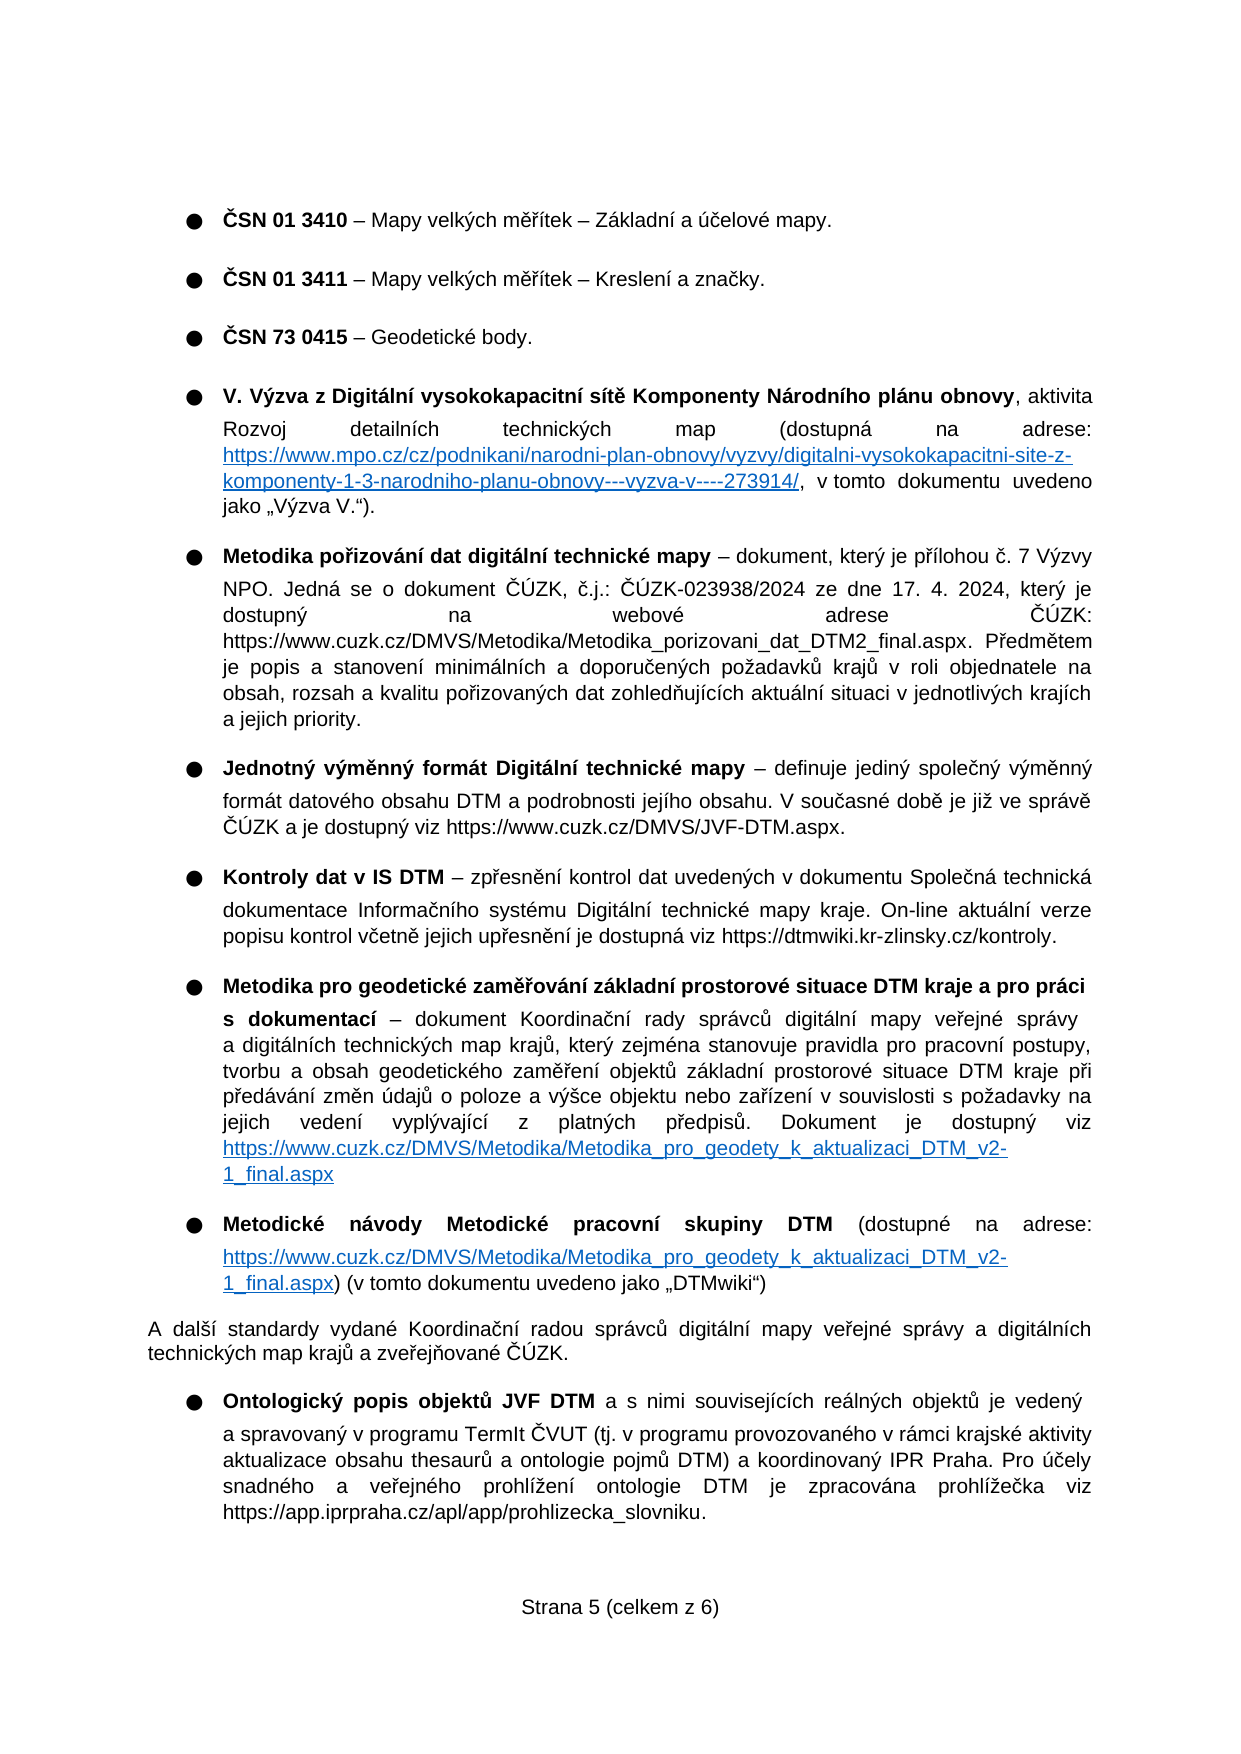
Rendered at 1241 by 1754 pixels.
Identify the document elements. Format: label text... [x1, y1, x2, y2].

list Jednotný výměnný formát Digitální technické mapy – definuje jediný společný výměnný formát datového obsahu DTM a podrobnosti jejího obsahu. V současné době je již ve správě ČÚZK a je dostupný viz https://www.cuzk.cz/DMVS/JVF-DTM.aspx. [185, 745, 1093, 839]
list ČSN 73 0415 – Geodetické body. [185, 314, 1093, 356]
list V. Výzva z Digitální vysokokapacitní sítě Komponenty Národního plánu obnovy, aktivita Rozvoj detailních technických map (dostupná na adrese: https://www.mpo.cz/cz/podnikani/narodni-plan-obnovy/vyzvy/digitalni-vysokokapacitni-site-z-komponenty-1-3-narodniho-planu-obnovy---vyzva-v----273914/, v tomto dokumentu uvedeno jako „Výzva V.“). [185, 372, 1093, 518]
list Metodické návody Metodické pracovní skupiny DTM (dostupné na adrese: https://www.cuzk.cz/DMVS/Metodika/Metodika_pro_geodety_k_aktualizaci_DTM_v2-1_final.aspx) (v tomto dokumentu uvedeno jako „DTMwiki“) [185, 1200, 1093, 1294]
list Ontologický popis objektů JVF DTM a s nimi souvisejících reálných objektů je vedený a spravovaný v programu TermIt ČVUT (tj. v programu provozovaného v rámci krajské aktivity aktualizace obsahu thesaurů a ontologie pojmů DTM) a koordinovaný IPR Praha. Pro účely snadného a veřejného prohlížení ontologie DTM je zpracována prohlížečka viz https://app.iprpraha.cz/apl/app/prohlizecka_slovniku. [185, 1378, 1093, 1524]
text A další standardy vydané Koordinační radou správců digitální mapy veřejné správy a digitálních technických map krajů a zveřejňované ČÚZK. [148, 1317, 1093, 1365]
list ČSN 01 3410 – Mapy velkých měřítek – Základní a účelové mapy. [185, 197, 1093, 239]
list Metodika pro geodetické zaměřování základní prostorové situace DTM kraje a pro práci s dokumentací – dokument Koordinační rady správců digitální mapy veřejné správy a digitálních technických map krajů, který zejména stanovuje pravidla pro pracovní postupy, tvorbu a obsah geodetického zaměření objektů základní prostorové situace DTM kraje při předávání změn údajů o poloze a výšce objektu nebo zařízení v souvislosti s požadavky na jejich vedení vyplývající z platných předpisů. Dokument je dostupný viz https://www.cuzk.cz/DMVS/Metodika/Metodika_pro_geodety_k_aktualizaci_DTM_v2-1_final.aspx [185, 962, 1093, 1186]
list ČSN 01 3411 – Mapy velkých měřítek – Kreslení a značky. [185, 255, 1093, 298]
list Metodika pořizování dat digitální technické mapy – dokument, který je přílohou č. 7 Výzvy NPO. Jedná se o dokument ČÚZK, č.j.: ČÚZK-023938/2024 ze dne 17. 4. 2024, který je dostupný na webové adrese ČÚZK: https://www.cuzk.cz/DMVS/Metodika/Metodika_porizovani_dat_DTM2_final.aspx. Předmětem je popis a stanovení minimálních a doporučených požadavků krajů v roli objednatele na obsah, rozsah a kvalitu pořizovaných dat zohledňujících aktuální situaci v jednotlivých krajích a jejich priority. [185, 533, 1093, 730]
list Kontroly dat v IS DTM – zpřesnění kontrol dat uvedených v dokumentu Společná technická dokumentace Informačního systému Digitální technické mapy kraje. On-line aktuální verze popisu kontrol včetně jejich upřesnění je dostupná viz https://dtmwiki.kr-zlinsky.cz/kontroly. [185, 853, 1093, 948]
